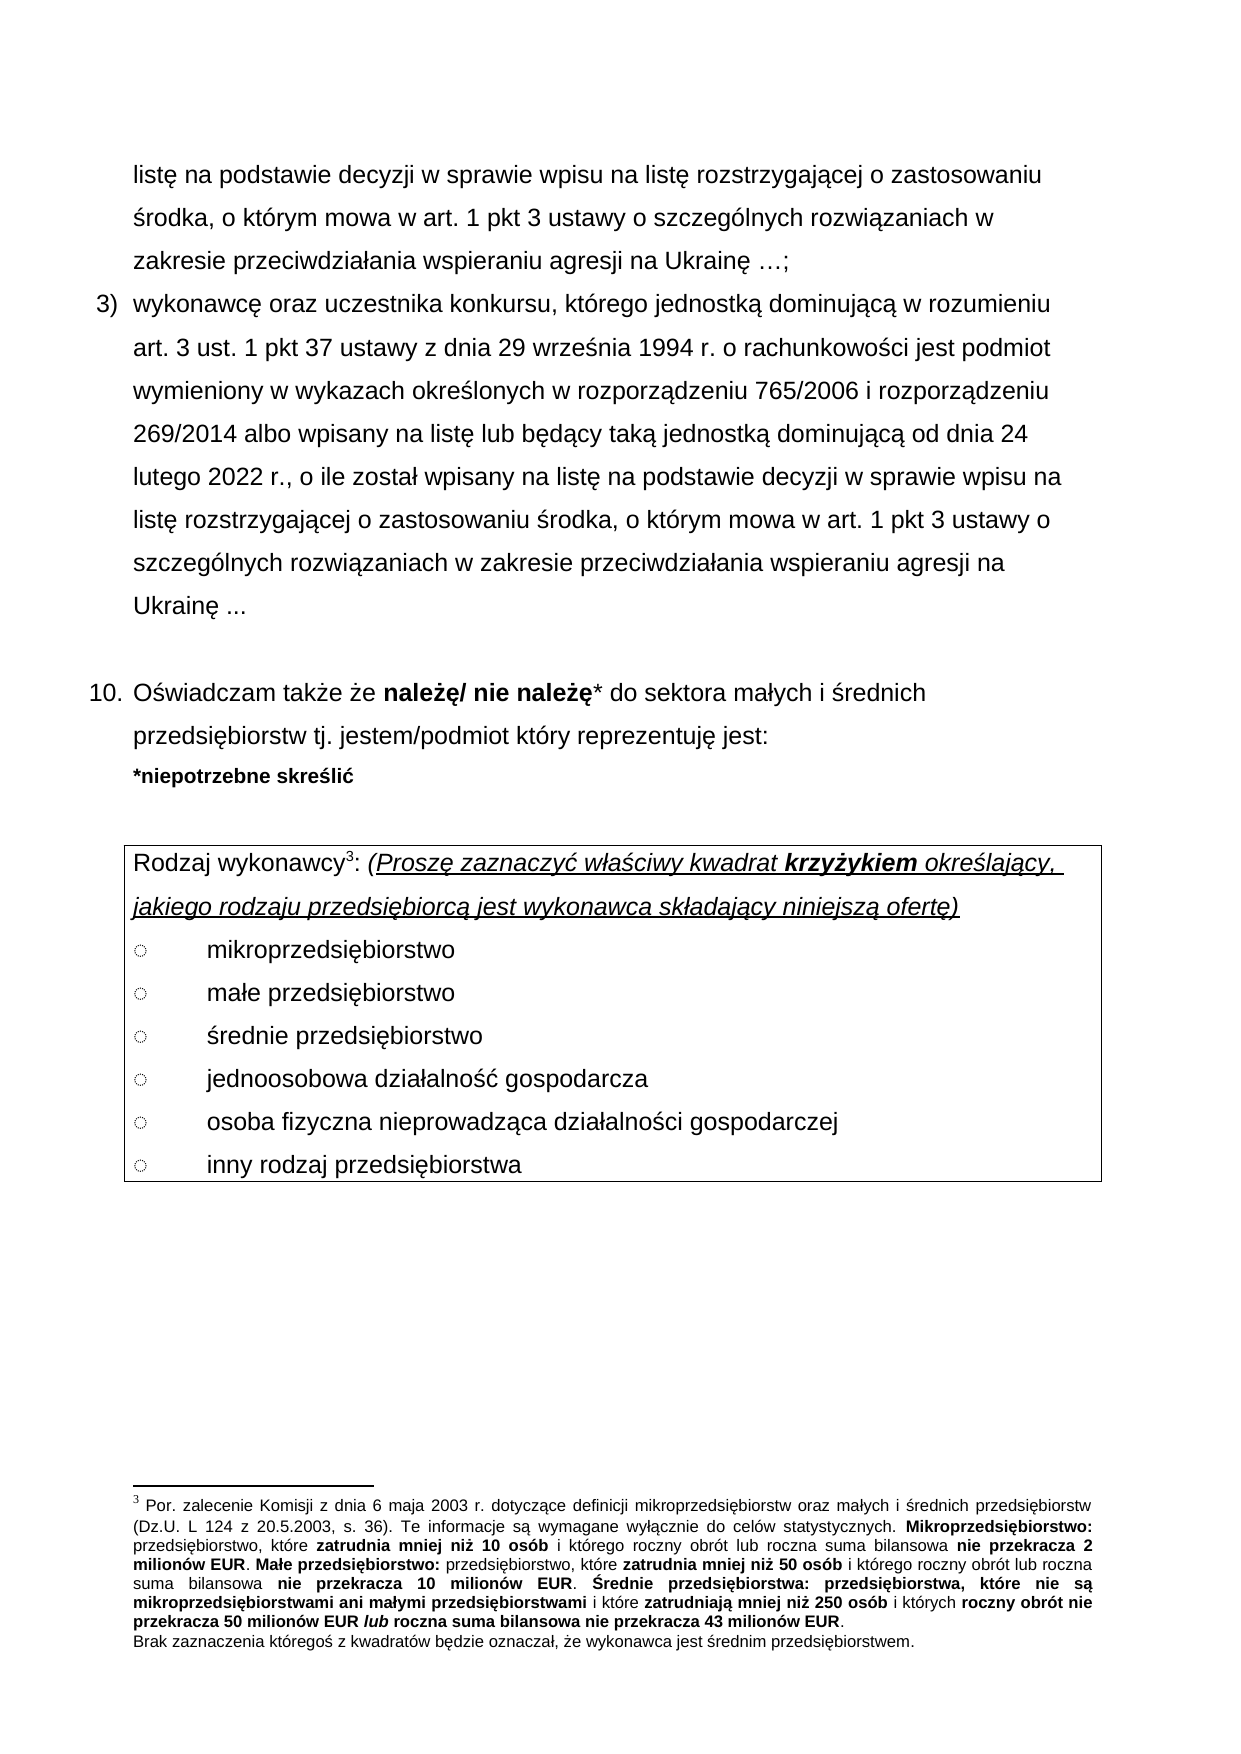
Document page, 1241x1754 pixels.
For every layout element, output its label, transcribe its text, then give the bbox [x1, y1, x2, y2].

text 󠄀 jednoosobowa działalność gospodarcza [125, 1061, 1101, 1093]
text 󠄀 osoba fizyczna nieprowadząca działalności gospodarczej [125, 1104, 1101, 1136]
text 󠄀 średnie przedsiębiorstwo 󠄀 [125, 1018, 1101, 1049]
text Rodzaj wykonawcy: (Proszę zaznaczyć właściwy kwadrat krzyżykiem określający, jakiego rodzaju przedsiębiorcą jest wykonawca składający niniejszą ofertę) [125, 846, 1101, 920]
text 󠄀 mikroprzedsiębiorstwo [125, 931, 1101, 963]
list wykonawcę oraz uczestnika konkursu, którego jednostką dominującą w rozumieniu art. 3 ust. 1 pkt 37 ustawy z dnia 29 września 1994 r. o rachunkowości jest podmiot wymieniony w wykazach określonych w rozporządzeniu 765/2006 i rozporządzeniu 269/2014 albo wpisany na listę lub będący taką jednostką dominującą od dnia 24 lutego 2022 r., o ile został wpisany na listę na podstawie decyzji w sprawie wpisu na listę rozstrzygającej o zastosowaniu środka, o którym mowa w art. 1 pkt 3 ustawy o szczególnych rozwiązaniach w zakresie przeciwdziałania wspieraniu agresji na Ukrainę ... [96, 289, 1093, 620]
list *niepotrzebne skreślić [133, 764, 1093, 831]
list Oświadczam także że należę/ nie należę* do sektora małych i średnich przedsiębiorstw tj. jestem/podmiot który reprezentuję jest: [88, 677, 1093, 749]
text 󠄀 inny rodzaj przedsiębiorstwa [125, 1147, 1101, 1181]
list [96, 160, 1093, 275]
text 󠄀 małe przedsiębiorstwo [125, 974, 1101, 1006]
